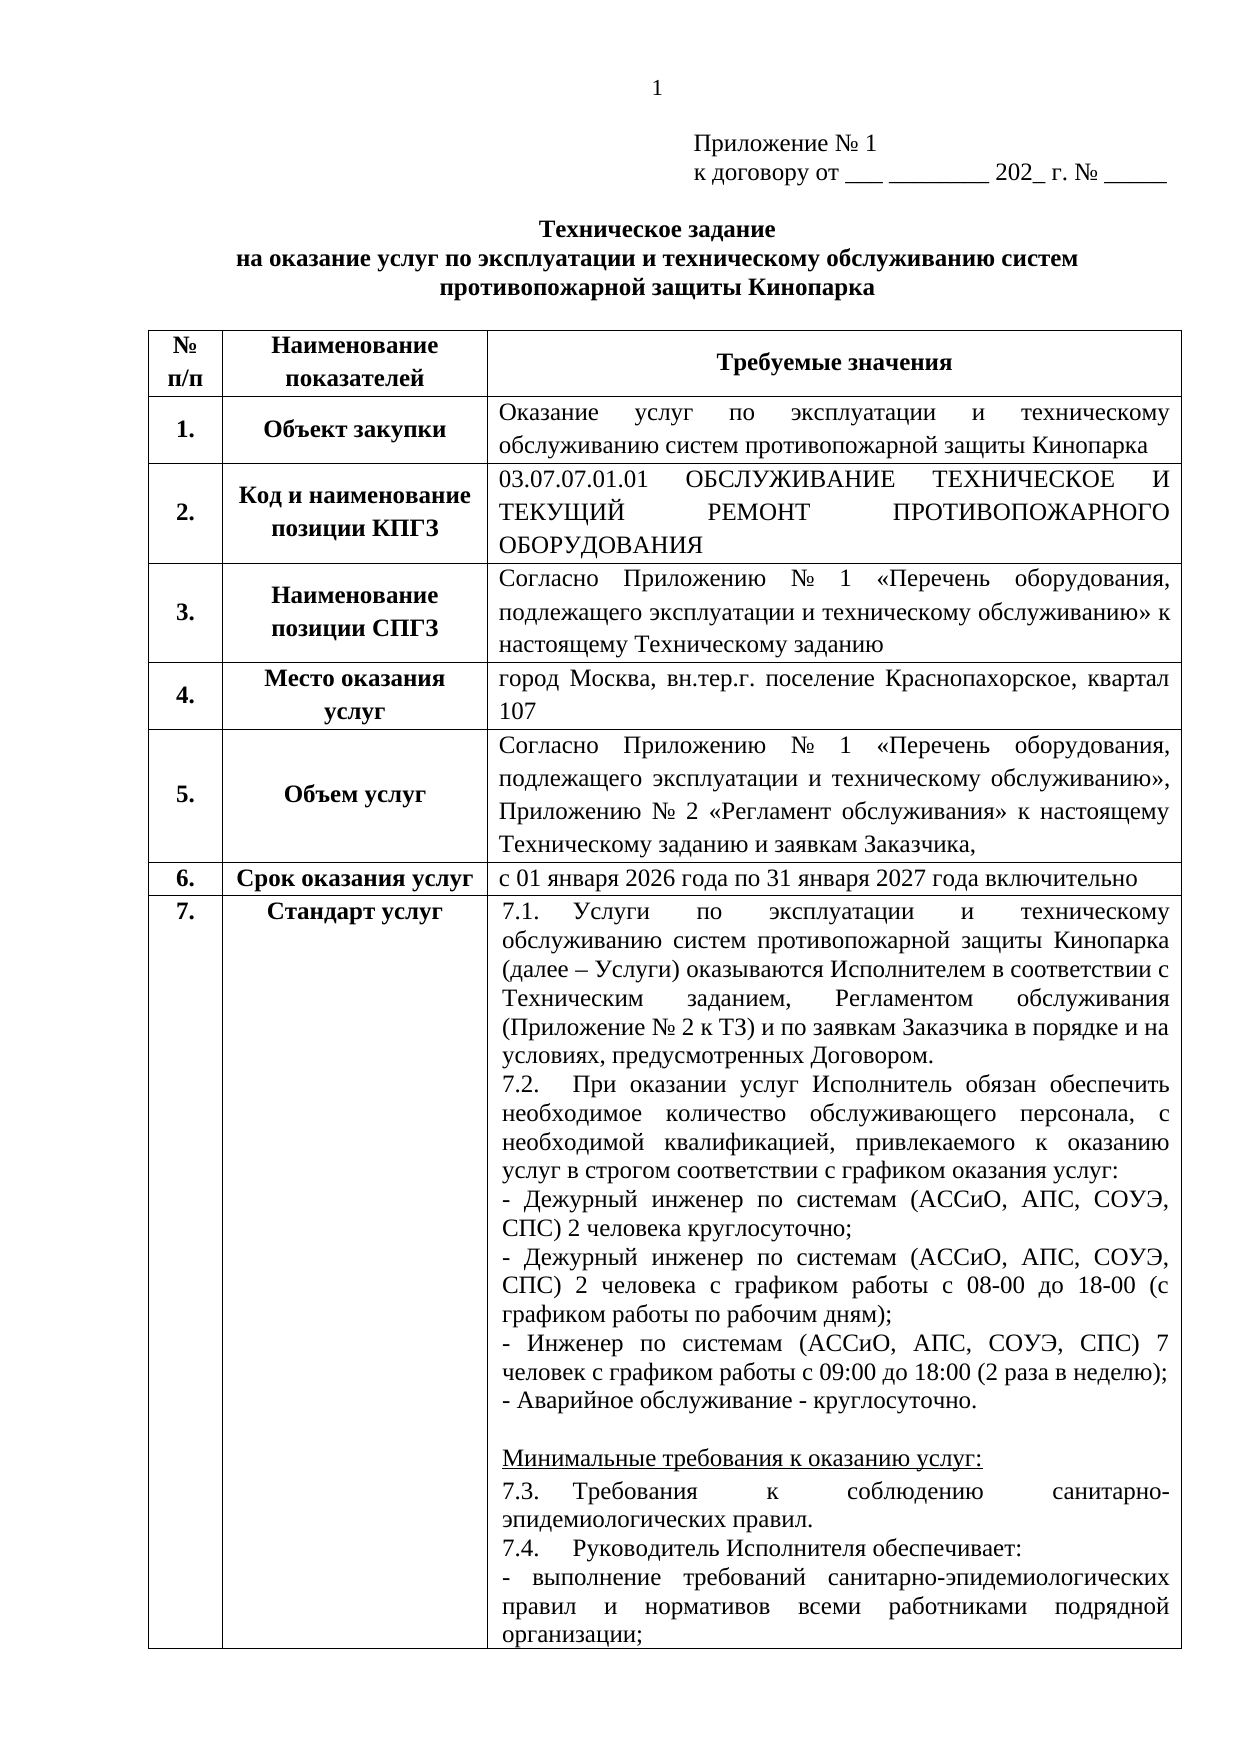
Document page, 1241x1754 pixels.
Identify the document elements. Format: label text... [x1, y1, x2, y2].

table_cell 5. [149, 730, 222, 862]
text Приложение № 1 [148, 128, 1167, 157]
table_cell Объект закупки [223, 397, 487, 463]
table_cell 1. [149, 397, 222, 463]
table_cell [488, 896, 1181, 1648]
table_cell Место оказания услуг [223, 663, 487, 729]
table_cell город Москва, вн.тер.г. поселение Краснопахорское, квартал 107 [488, 663, 1181, 729]
table_cell 03.07.07.01.01 ОБСЛУЖИВАНИЕ ТЕХНИЧЕСКОЕ И ТЕКУЩИЙ РЕМОНТ ПРОТИВОПОЖАРНОГО ОБОРУДОВАНИЯ [488, 464, 1181, 562]
table_header Требуемые значения [488, 331, 1181, 396]
table_cell 6. [149, 863, 222, 895]
text Техническое задание [148, 214, 1167, 243]
table_cell Согласно Приложению № 1 «Перечень оборудования, подлежащего эксплуатации и техническому обслуживанию» к настоящему Техническому заданию [488, 564, 1181, 662]
table_cell 4. [149, 663, 222, 729]
table_cell Объем услуг [223, 730, 487, 862]
table_cell 7. [149, 896, 222, 1648]
table_cell Код и наименование позиции КПГЗ [223, 464, 487, 562]
table_cell Наименование позиции СПГЗ [223, 564, 487, 662]
table_cell Срок оказания услуг [223, 863, 487, 895]
table_cell 2. [149, 464, 222, 562]
text к договору от ___ ________ 202_ г. № _____ [148, 157, 1167, 186]
table_header Наименование показателей [223, 331, 487, 396]
table_cell 3. [149, 564, 222, 662]
table_cell Стандарт услуг [223, 896, 487, 1648]
table_cell с 01 января 2026 года по 31 января 2027 года включительно [488, 863, 1181, 895]
table_cell Оказание услуг по эксплуатации и техническому обслуживанию систем противопожарной защиты Кинопарка [488, 397, 1181, 463]
text на оказание услуг по эксплуатации и техническому обслуживанию систем противопожарной защиты Кинопарка [148, 243, 1167, 301]
table_cell Согласно Приложению № 1 «Перечень оборудования, подлежащего эксплуатации и техническому обслуживанию», Приложению № 2 «Регламент обслуживания» к настоящему Техническому заданию и заявкам Заказчика, [488, 730, 1181, 862]
table_header № п/п [149, 331, 222, 396]
